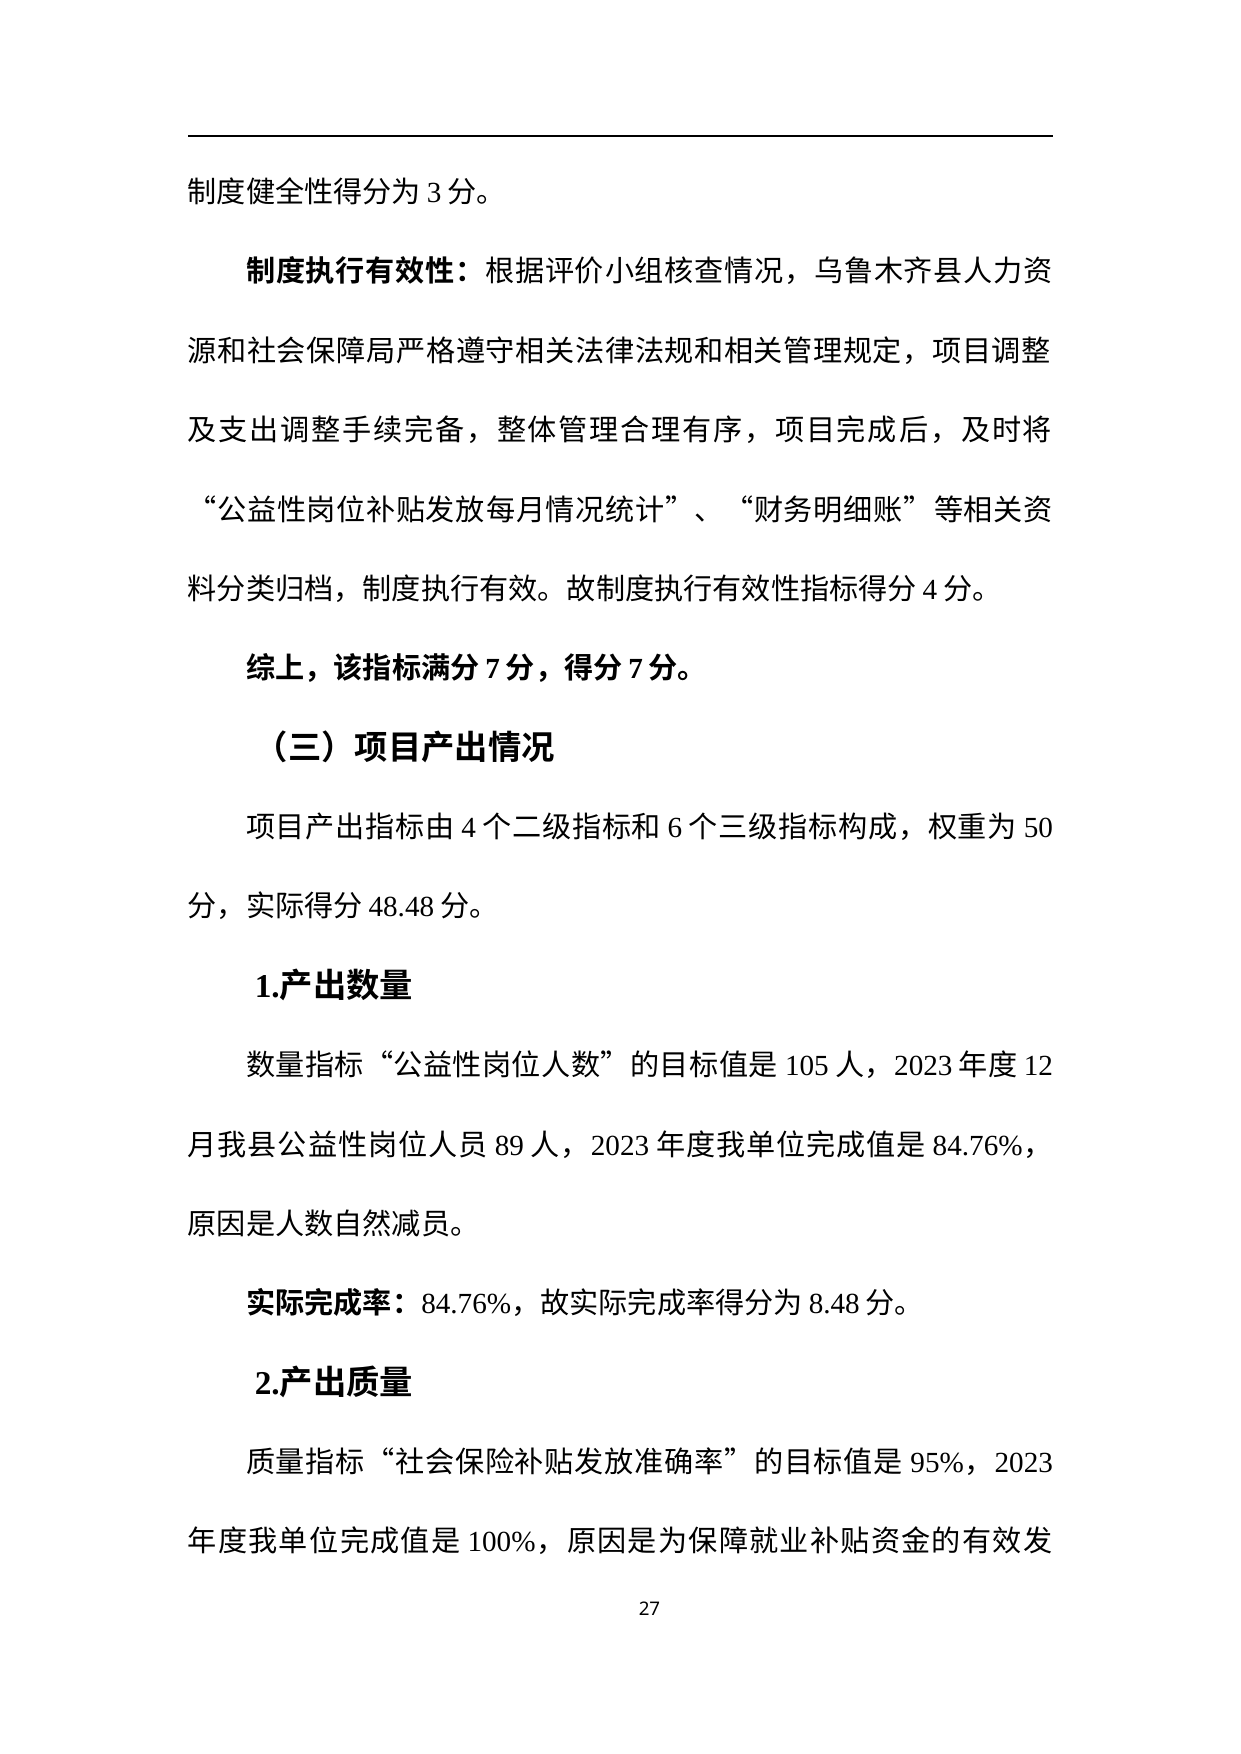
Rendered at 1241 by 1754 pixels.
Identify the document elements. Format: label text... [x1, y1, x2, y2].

text 综上，该指标满分7分，得分7分。 [187, 626, 1053, 706]
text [187, 150, 1053, 229]
subtitle （三）项目产出情况 [187, 706, 1053, 785]
subtitle 2.产出质量 [187, 1341, 1053, 1420]
subtitle 1.产出数量 [187, 944, 1053, 1023]
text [187, 1420, 1053, 1579]
text 制度执行有效性：根据评价小组核查情况，乌鲁木齐县人力资源和社会保障局严格遵守相关法律法规和相关管理规定，项目调整及支出调整手续完备，整体管理合理有序，项目完成后，及时将“公益性岗位补贴发放每月情况统计”、“财务明细账”等相关资料分类归档，制度执行有效。故制度执行有效性指标得分4分。 [187, 229, 1053, 626]
text 实际完成率：84.76%，故实际完成率得分为8.48分。 [187, 1261, 1053, 1341]
text 数量指标“公益性岗位人数”的目标值是105人，2023年度12月我县公益性岗位人员89人，2023年度我单位完成值是84.76%，原因是人数自然减员。 [187, 1023, 1053, 1261]
text 项目产出指标由4个二级指标和6个三级指标构成，权重为50分，实际得分48.48分。 [187, 785, 1053, 944]
